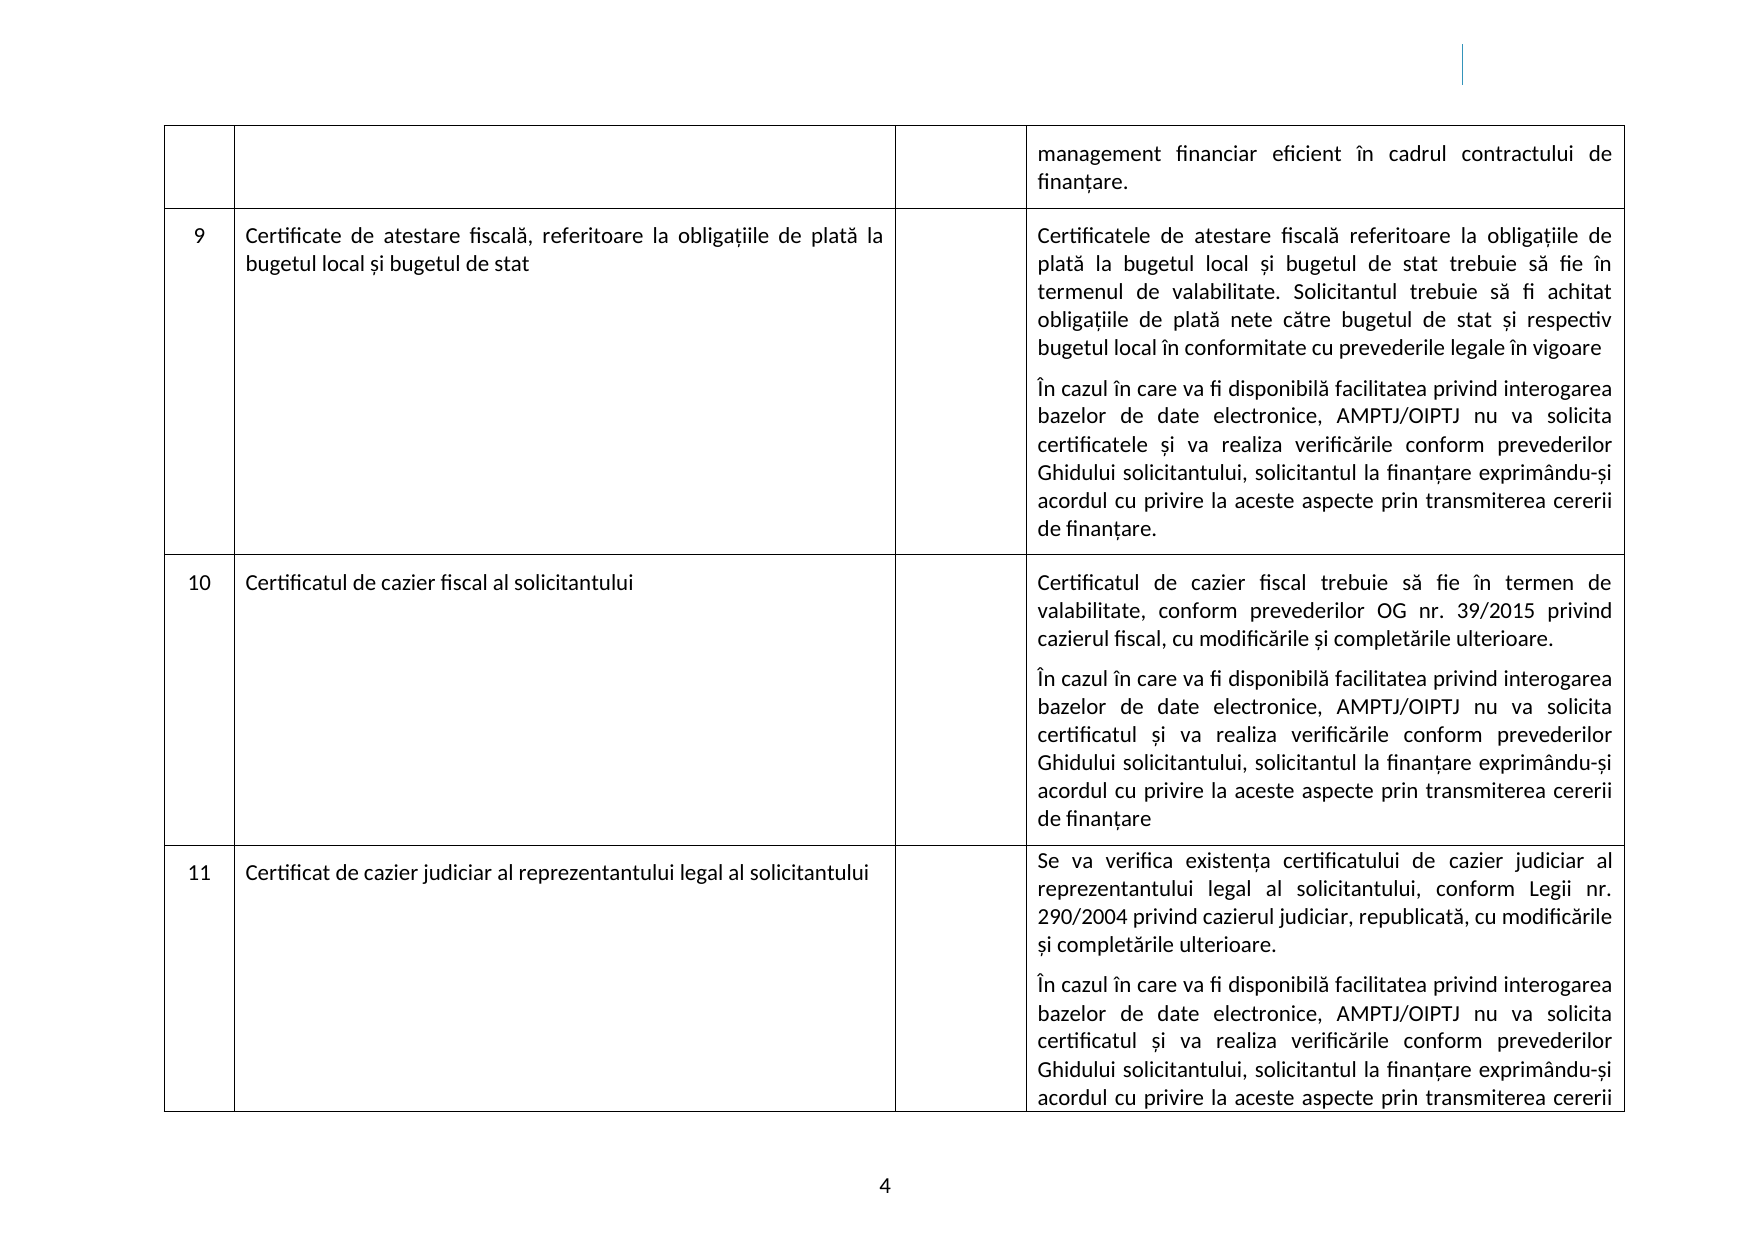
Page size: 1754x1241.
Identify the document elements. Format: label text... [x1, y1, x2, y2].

table_cell Certificatele de atestare fiscală referitoare la obligațiile de plată la bugetul local și bugetul de stat trebuie să fie în termenul de valabilitate. Solicitantul trebuie să fi achitat obligațiile de plată nete către bugetul de stat și respectiv bugetul local în conformitate cu prevederile legale în vigoare În cazul în care va fi disponibilă facilitatea privind interogarea bazelor de date electronice, AMPTJ/OIPTJ nu va solicita certificatele și va realiza verificările conform prevederilor Ghidului solicitantului, solicitantul la finanțare exprimându-și acordul cu privire la aceste aspecte prin transmiterea cererii de finanțare. [1027, 209, 1624, 554]
table_cell [896, 555, 1026, 845]
table_cell 8 [165, 126, 234, 207]
table_cell [896, 846, 1026, 1111]
table_cell Certificate de atestare fiscală, referitoare la obligațiile de plată la bugetul local și bugetul de stat [235, 209, 895, 554]
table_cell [235, 126, 895, 207]
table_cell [235, 846, 895, 1111]
table_cell Certificatul de cazier fiscal trebuie să fie în termen de valabilitate, conform prevederilor OG nr. 39/2015 privind cazierul fiscal, cu modificările și completările ulterioare. În cazul în care va fi disponibilă facilitatea privind interogarea bazelor de date electronice, AMPTJ/OIPTJ nu va solicita certificatul și va realiza verificările conform prevederilor Ghidului solicitantului, solicitantul la finanțare exprimându-și acordul cu privire la aceste aspecte prin transmiterea cererii de finanțare [1027, 555, 1624, 845]
table_cell [896, 209, 1026, 554]
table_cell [1027, 126, 1624, 207]
table_cell 11 [165, 846, 234, 1111]
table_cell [1027, 846, 1624, 1111]
table_cell 10 [165, 555, 234, 845]
table_cell Certificatul de cazier fiscal al solicitantului [235, 555, 895, 845]
table_cell 9 [165, 209, 234, 554]
table_cell [896, 126, 1026, 207]
